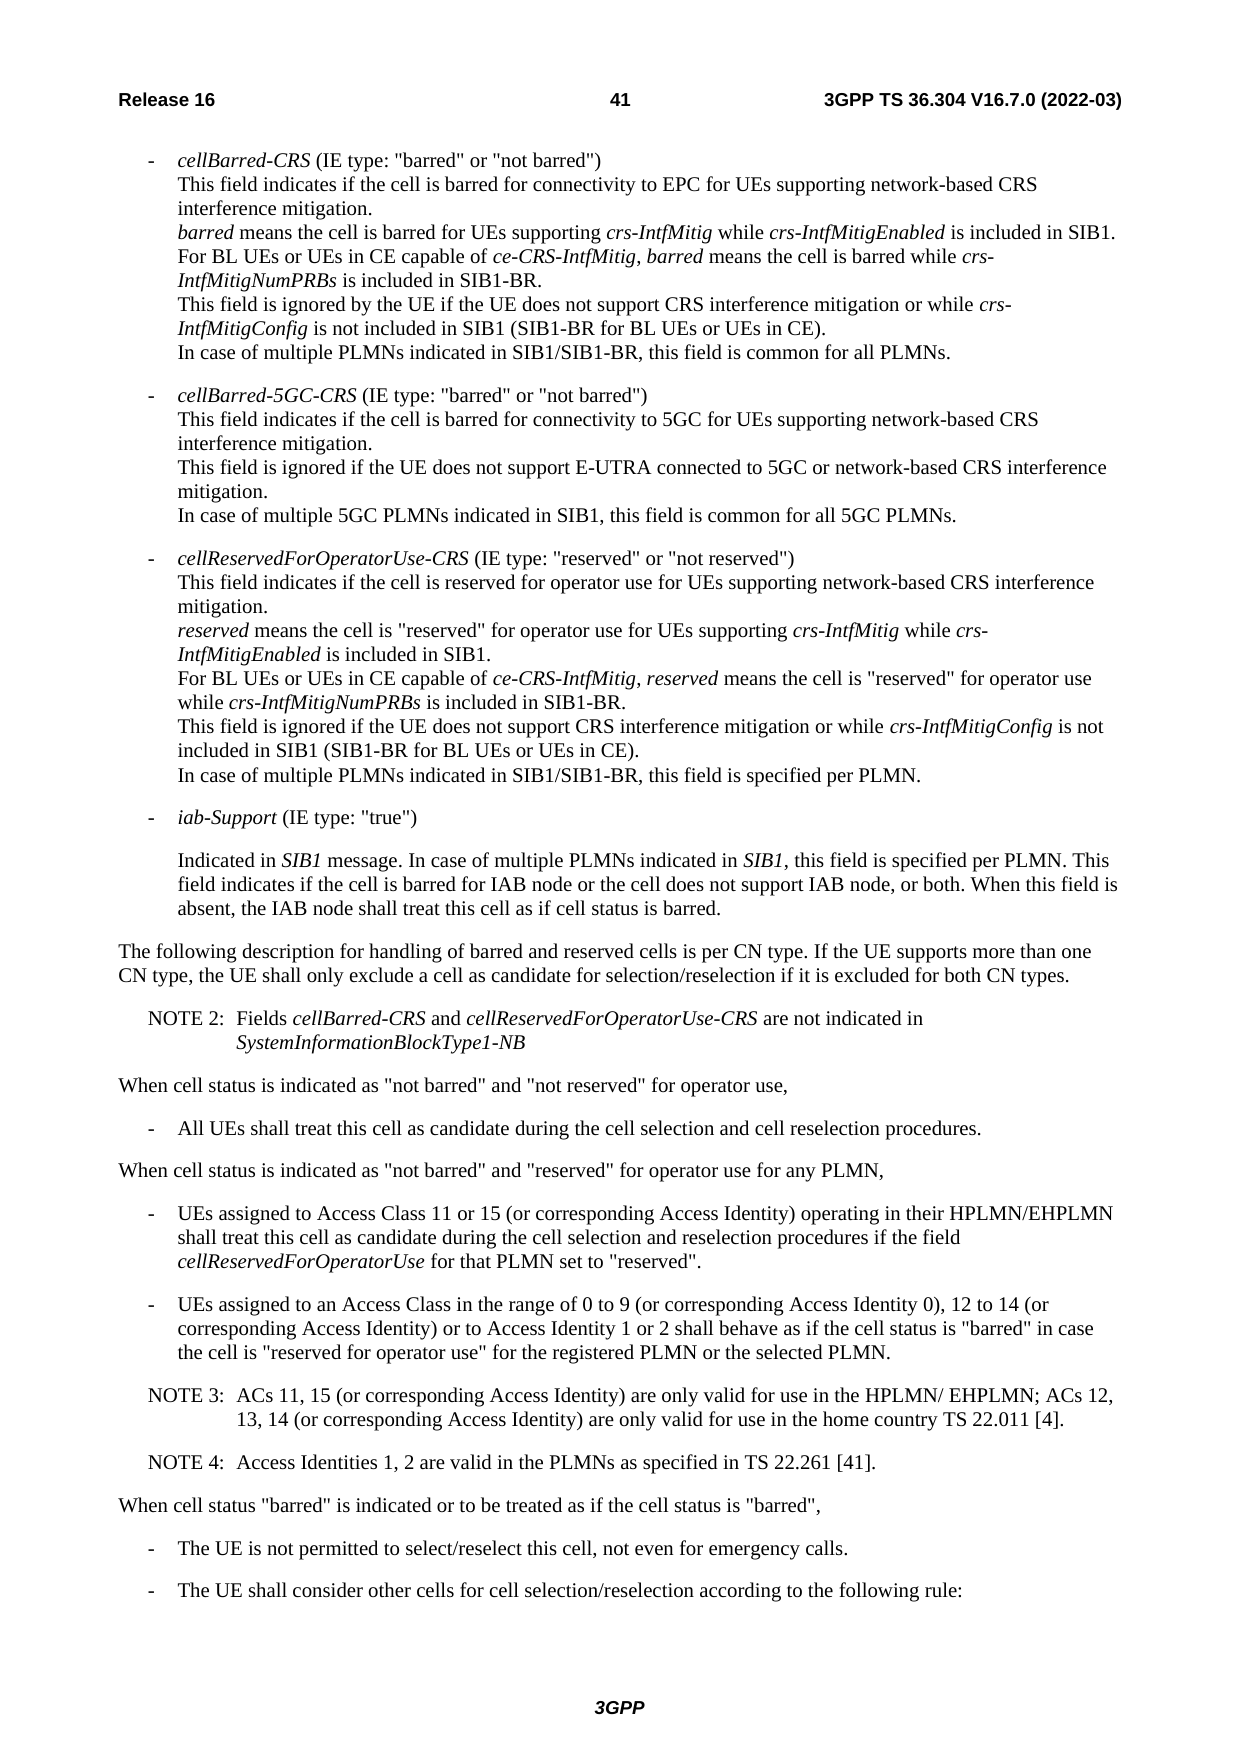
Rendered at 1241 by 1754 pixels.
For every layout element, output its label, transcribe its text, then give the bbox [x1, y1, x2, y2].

text - The UE is not permitted to select/reselect this cell, not even for emergency calls. [148, 1536, 1122, 1560]
text When cell status "barred" is indicated or to be treated as if the cell status is "barred", [118, 1493, 1122, 1517]
text - The UE shall consider other cells for cell selection/reselection according to the following rule: [148, 1578, 1122, 1602]
text - UEs assigned to Access Class 11 or 15 (or corresponding Access Identity) operating in their HPLMN/EHPLMN shall treat this cell as candidate during the cell selection and reselection procedures if the field cellReservedForOperatorUse for that PLMN set to "reserved". [148, 1201, 1122, 1273]
text - cellBarred-5GC-CRS (IE type: "barred" or "not barred") This field indicates if the cell is barred for connectivity to 5GC for UEs supporting network-based CRS interference mitigation. This field is ignored if the UE does not support E-UTRA connected to 5GC or network-based CRS interference mitigation. In case of multiple 5GC PLMNs indicated in SIB1, this field is common for all 5GC PLMNs. [148, 383, 1122, 527]
text When cell status is indicated as "not barred" and "not reserved" for operator use, [118, 1073, 1122, 1097]
text NOTE 4: Access Identities 1, 2 are valid in the PLMNs as specified in TS 22.261 [41]. [148, 1450, 1122, 1474]
text - cellReservedForOperatorUse-CRS (IE type: "reserved" or "not reserved") This field indicates if the cell is reserved for operator use for UEs supporting network-based CRS interference mitigation. reserved means the cell is "reserved" for operator use for UEs supporting crs-IntfMitig while crs-IntfMitigEnabled is included in SIB1. For BL UEs or UEs in CE capable of ce-CRS-IntfMitig, reserved means the cell is "reserved" for operator use while crs-IntfMitigNumPRBs is included in SIB1-BR. This field is ignored if the UE does not support CRS interference mitigation or while crs-IntfMitigConfig is not included in SIB1 (SIB1-BR for BL UEs or UEs in CE). In case of multiple PLMNs indicated in SIB1/SIB1-BR, this field is specified per PLMN. [148, 546, 1122, 787]
text Indicated in SIB1 message. In case of multiple PLMNs indicated in SIB1, this field is specified per PLMN. This field indicates if the cell is barred for IAB node or the cell does not support IAB node, or both. When this field is absent, the IAB node shall treat this cell as if cell status is barred. [177, 848, 1122, 920]
text - cellBarred-CRS (IE type: "barred" or "not barred") This field indicates if the cell is barred for connectivity to EPC for UEs supporting network-based CRS interference mitigation. barred means the cell is barred for UEs supporting crs-IntfMitig while crs-IntfMitigEnabled is included in SIB1. For BL UEs or UEs in CE capable of ce-CRS-IntfMitig, barred means the cell is barred while crs-IntfMitigNumPRBs is included in SIB1-BR. This field is ignored by the UE if the UE does not support CRS interference mitigation or while crs-IntfMitigConfig is not included in SIB1 (SIB1-BR for BL UEs or UEs in CE). In case of multiple PLMNs indicated in SIB1/SIB1-BR, this field is common for all PLMNs. [148, 147, 1122, 364]
text When cell status is indicated as "not barred" and "reserved" for operator use for any PLMN, [118, 1158, 1122, 1182]
text - iab-Support (IE type: "true") [148, 805, 1122, 829]
text - UEs assigned to an Access Class in the range of 0 to 9 (or corresponding Access Identity 0), 12 to 14 (or corresponding Access Identity) or to Access Identity 1 or 2 shall behave as if the cell status is "barred" in case the cell is "reserved for operator use" for the registered PLMN or the selected PLMN. [148, 1292, 1122, 1364]
text NOTE 2: Fields cellBarred-CRS and cellReservedForOperatorUse-CRS are not indicated in SystemInformationBlockType1-NB [148, 1006, 1122, 1054]
text The following description for handling of barred and reserved cells is per CN type. If the UE supports more than one CN type, the UE shall only exclude a cell as candidate for selection/reselection if it is excluded for both CN types. [118, 939, 1122, 987]
text - All UEs shall treat this cell as candidate during the cell selection and cell reselection procedures. [148, 1116, 1122, 1140]
text NOTE 3: ACs 11, 15 (or corresponding Access Identity) are only valid for use in the HPLMN/ EHPLMN; ACs 12, 13, 14 (or corresponding Access Identity) are only valid for use in the home country TS 22.011 [4]. [148, 1383, 1122, 1431]
